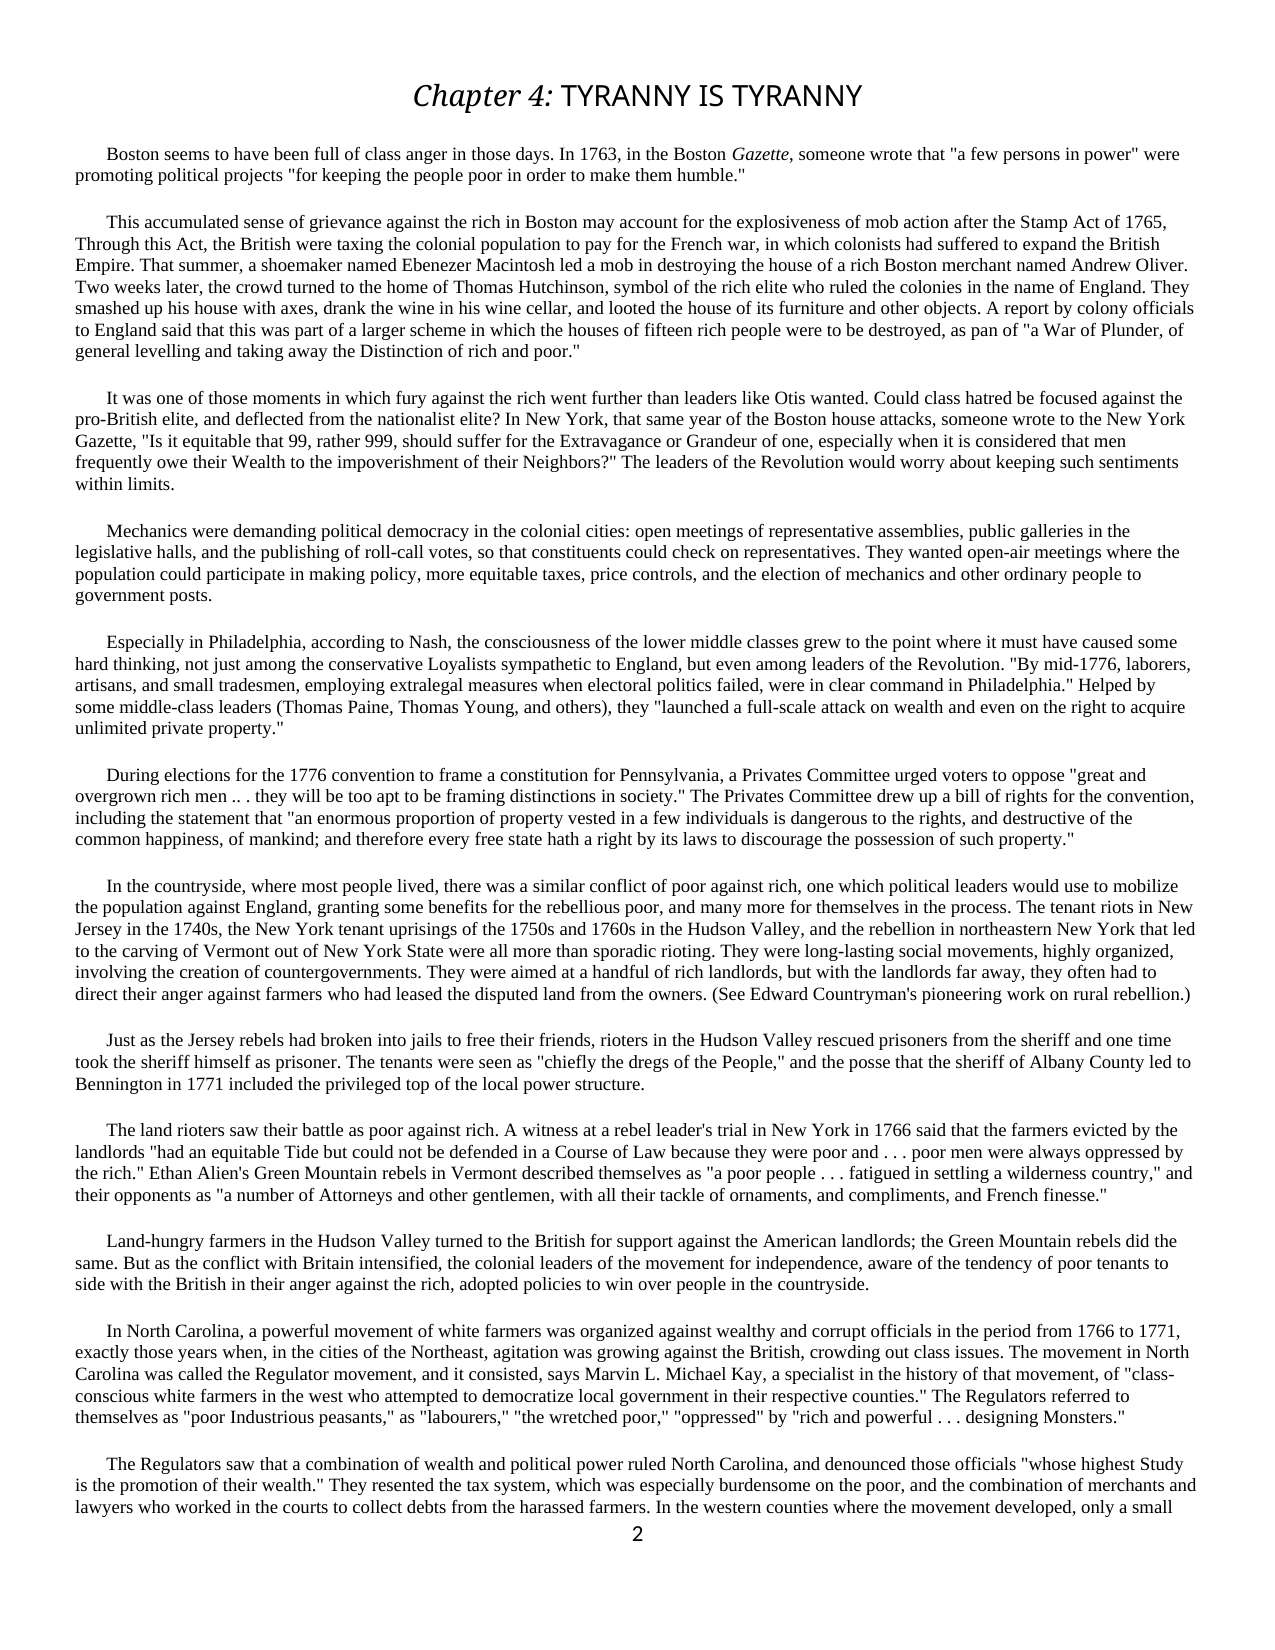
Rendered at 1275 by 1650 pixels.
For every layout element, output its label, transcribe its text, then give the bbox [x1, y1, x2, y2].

text It was one of those moments in which fury against the rich went further than leaders like Otis wanted. Could class hatred be focused against the pro-British elite, and deflected from the nationalist elite? In New York, that same year of the Boston house attacks, someone wrote to the New York Gazette, "Is it equitable that 99, rather 999, should suffer for the Extravagance or Grandeur of one, especially when it is considered that men frequently owe their Wealth to the impoverishment of their Neighbors?" The leaders of the Revolution would worry about keeping such sentiments within limits. [75, 387, 1200, 494]
text Especially in Philadelphia, according to Nash, the consciousness of the lower middle classes grew to the point where it must have caused some hard thinking, not just among the conservative Loyalists sympathetic to England, but even among leaders of the Revolution. "By mid-1776, laborers, artisans, and small tradesmen, employing extralegal measures when electoral politics failed, were in clear command in Philadelphia." Helped by some middle-class leaders (Thomas Paine, Thomas Young, and others), they "launched a full-scale attack on wealth and even on the right to acquire unlimited private property." [75, 631, 1200, 739]
text In the countryside, where most people lived, there was a similar conflict of poor against rich, one which political leaders would use to mobilize the population against England, granting some benefits for the rebellious poor, and many more for themselves in the process. The tenant riots in New Jersey in the 1740s, the New York tenant uprisings of the 1750s and 1760s in the Hudson Valley, and the rebellion in northeastern New York that led to the carving of Vermont out of New York State were all more than sporadic rioting. They were long-lasting social movements, highly organized, involving the creation of countergovernments. They were aimed at a handful of rich landlords, but with the landlords far away, they often had to direct their anger against farmers who had leased the disputed land from the owners. (See Edward Countryman's pioneering work on rural rebellion.) [75, 875, 1200, 1004]
text During elections for the 1776 convention to frame a constitution for Pennsylvania, a Privates Committee urged voters to oppose "great and overgrown rich men .. . they will be too apt to be framing distinctions in society." The Privates Committee drew up a bill of rights for the convention, including the statement that "an enormous proportion of property vested in a few individuals is dangerous to the rights, and destructive of the common happiness, of mankind; and therefore every free state hath a right by its laws to discourage the possession of such property." [75, 764, 1200, 850]
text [75, 1453, 1200, 1517]
text This accumulated sense of grievance against the rich in Boston may account for the explosiveness of mob action after the Stamp Act of 1765, Through this Act, the British were taxing the colonial population to pay for the French war, in which colonists had suffered to expand the British Empire. That summer, a shoemaker named Ebenezer Macintosh led a mob in destroying the house of a rich Boston merchant named Andrew Oliver. Two weeks later, the crowd turned to the home of Thomas Hutchinson, symbol of the rich elite who ruled the colonies in the name of England. They smashed up his house with axes, drank the wine in his wine cellar, and looted the house of its furniture and other objects. A report by colony officials to England said that this was part of a larger scheme in which the houses of fifteen rich people were to be destroyed, as pan of "a War of Plunder, of general levelling and taking away the Distinction of rich and poor." [75, 211, 1200, 362]
text Just as the Jersey rebels had broken into jails to free their friends, rioters in the Hudson Valley rescued prisoners from the sheriff and one time took the sheriff himself as prisoner. The tenants were seen as "chiefly the dregs of the People," and the posse that the sheriff of Albany County led to Bennington in 1771 included the privileged top of the local power structure. [75, 1029, 1200, 1094]
text Boston seems to have been full of class anger in those days. In 1763, in the Boston Gazette, someone wrote that "a few persons in power" were promoting political projects "for keeping the people poor in order to make them humble." [75, 143, 1200, 186]
text In North Carolina, a powerful movement of white farmers was organized against wealthy and corrupt officials in the period from 1766 to 1771, exactly those years when, in the cities of the Northeast, agitation was growing against the British, crowding out class issues. The movement in North Carolina was called the Regulator movement, and it consisted, says Marvin L. Michael Kay, a specialist in the history of that movement, of "class-conscious white farmers in the west who attempted to democratize local government in their respective counties." The Regulators referred to themselves as "poor Industrious peasants," as "labourers," "the wretched poor," "oppressed" by "rich and powerful . . . designing Monsters." [75, 1320, 1200, 1428]
text Mechanics were demanding political democracy in the colonial cities: open meetings of representative assemblies, public galleries in the legislative halls, and the publishing of roll-call votes, so that constituents could check on representatives. They wanted open-air meetings where the population could participate in making policy, more equitable taxes, price controls, and the election of mechanics and other ordinary people to government posts. [75, 519, 1200, 606]
text Land-hungry farmers in the Hudson Valley turned to the British for support against the American landlords; the Green Mountain rebels did the same. But as the conflict with Britain intensified, the colonial leaders of the movement for independence, aware of the tendency of poor tenants to side with the British in their anger against the rich, adopted policies to win over people in the countryside. [75, 1230, 1200, 1295]
text The land rioters saw their battle as poor against rich. A witness at a rebel leader's trial in New York in 1766 said that the farmers evicted by the landlords "had an equitable Tide but could not be defended in a Course of Law because they were poor and . . . poor men were always oppressed by the rich." Ethan Alien's Green Mountain rebels in Vermont described themselves as "a poor people . . . fatigued in settling a wilderness country," and their opponents as "a number of Attorneys and other gentlemen, with all their tackle of ornaments, and compliments, and French finesse." [75, 1119, 1200, 1205]
